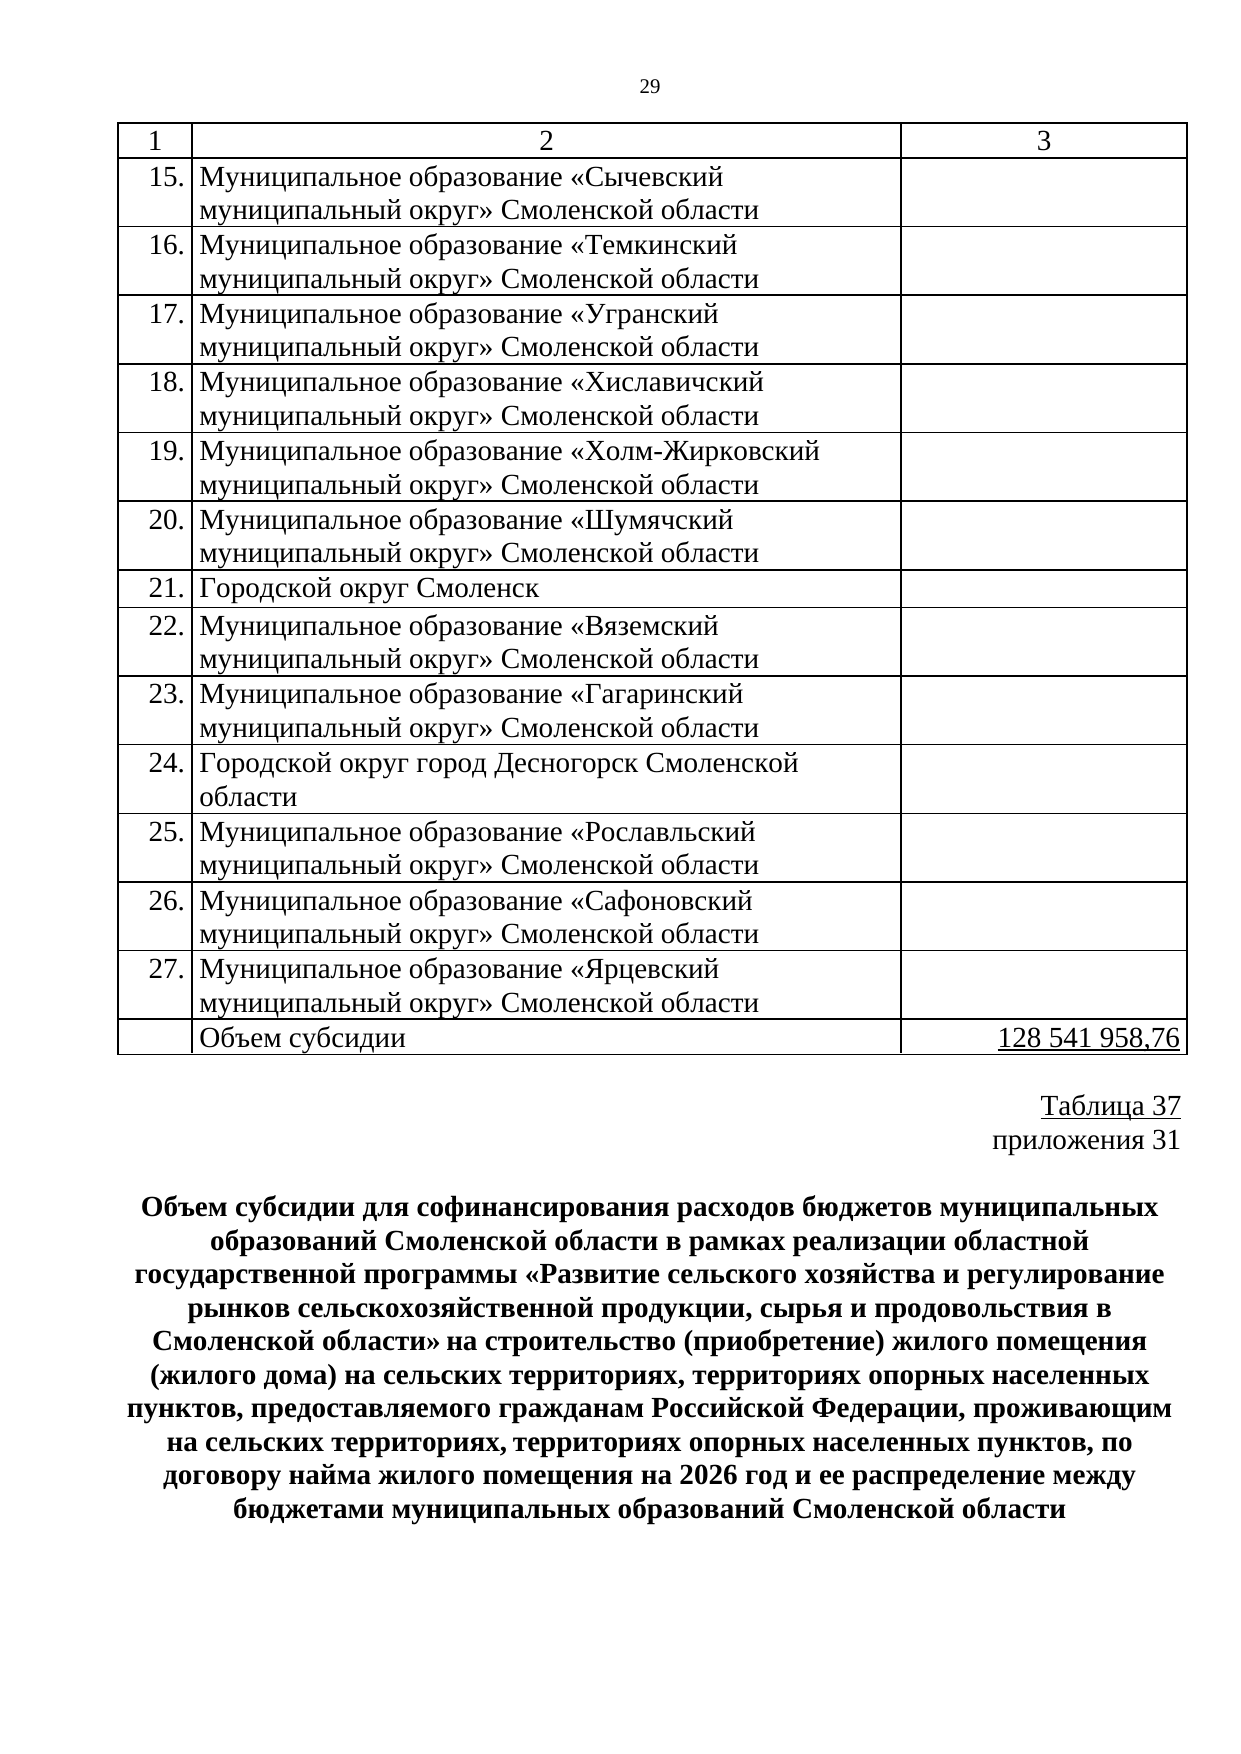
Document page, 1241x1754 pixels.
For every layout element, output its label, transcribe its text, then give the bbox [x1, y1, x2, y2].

table_cell 22. [119, 608, 191, 675]
table_cell [902, 745, 1186, 812]
table_cell 18. [119, 365, 191, 432]
table_cell 20. [119, 502, 191, 569]
table_cell [902, 227, 1186, 294]
table_cell [902, 608, 1186, 675]
table_cell 16. [119, 227, 191, 294]
table_cell Муниципальное образование «Темкинский муниципальный округ» Смоленской области [193, 227, 900, 294]
table_header 1 [119, 124, 191, 157]
table_cell [902, 677, 1186, 744]
table_cell Городской округ город Десногорск Смоленской области [193, 745, 900, 812]
table_cell [902, 296, 1186, 363]
table_cell Муниципальное образование «Ярцевский муниципальный округ» Смоленской области [193, 951, 900, 1018]
table_cell Объем субсидии [193, 1020, 900, 1053]
table_cell Муниципальное образование «Холм-Жирковский муниципальный округ» Смоленской области [193, 433, 900, 500]
table_cell 19. [119, 433, 191, 500]
table_cell [902, 159, 1186, 226]
table_cell 15. [119, 159, 191, 226]
table_cell 17. [119, 296, 191, 363]
table_cell [902, 571, 1186, 606]
table_cell 21. [119, 571, 191, 606]
table_cell Муниципальное образование «Хиславичский муниципальный округ» Смоленской области [193, 365, 900, 432]
table_cell Муниципальное образование «Сафоновский муниципальный округ» Смоленской области [193, 883, 900, 950]
table_header 2 [193, 124, 900, 157]
table_cell [902, 502, 1186, 569]
table_cell Муниципальное образование «Гагаринский муниципальный округ» Смоленской области [193, 677, 900, 744]
table_cell 26. [119, 883, 191, 950]
table_cell [902, 814, 1186, 881]
table_cell [902, 433, 1186, 500]
table_cell Муниципальное образование «Угранский муниципальный округ» Смоленской области [193, 296, 900, 363]
text приложения 31 [118, 1122, 1181, 1156]
table_cell 23. [119, 677, 191, 744]
table_cell [902, 365, 1186, 432]
table_cell Муниципальное образование «Сычевский муниципальный округ» Смоленской области [193, 159, 900, 226]
table_cell Муниципальное образование «Вяземский муниципальный округ» Смоленской области [193, 608, 900, 675]
table_cell Муниципальное образование «Шумячский муниципальный округ» Смоленской области [193, 502, 900, 569]
text Таблица 37 [118, 1088, 1181, 1122]
table_cell [902, 883, 1186, 950]
table_cell 24. [119, 745, 191, 812]
table_cell 25. [119, 814, 191, 881]
table_cell Городской округ Смоленск [193, 571, 900, 606]
text Объем субсидии для софинансирования расходов бюджетов муниципальных образований Смоленской области в рамках реализации областной государственной программы «Развитие сельского хозяйства и регулирование рынков сельскохозяйственной продукции, сырья и продовольствия в Смоленской области» на строительство (приобретение) жилого помещения (жилого дома) на сельских территориях, территориях опорных населенных пунктов, предоставляемого гражданам Российской Федерации, проживающим на сельских территориях, территориях опорных населенных пунктов, по договору найма жилого помещения на 2026 год и ее распределение между бюджетами муниципальных образований Смоленской области [118, 1189, 1181, 1524]
table_cell 128 541 958,76 [902, 1020, 1186, 1053]
table_cell [902, 951, 1186, 1018]
table_cell 27. [119, 951, 191, 1018]
table_cell Муниципальное образование «Рославльский муниципальный округ» Смоленской области [193, 814, 900, 881]
table_cell [119, 1020, 191, 1053]
table_header 3 [902, 124, 1186, 157]
